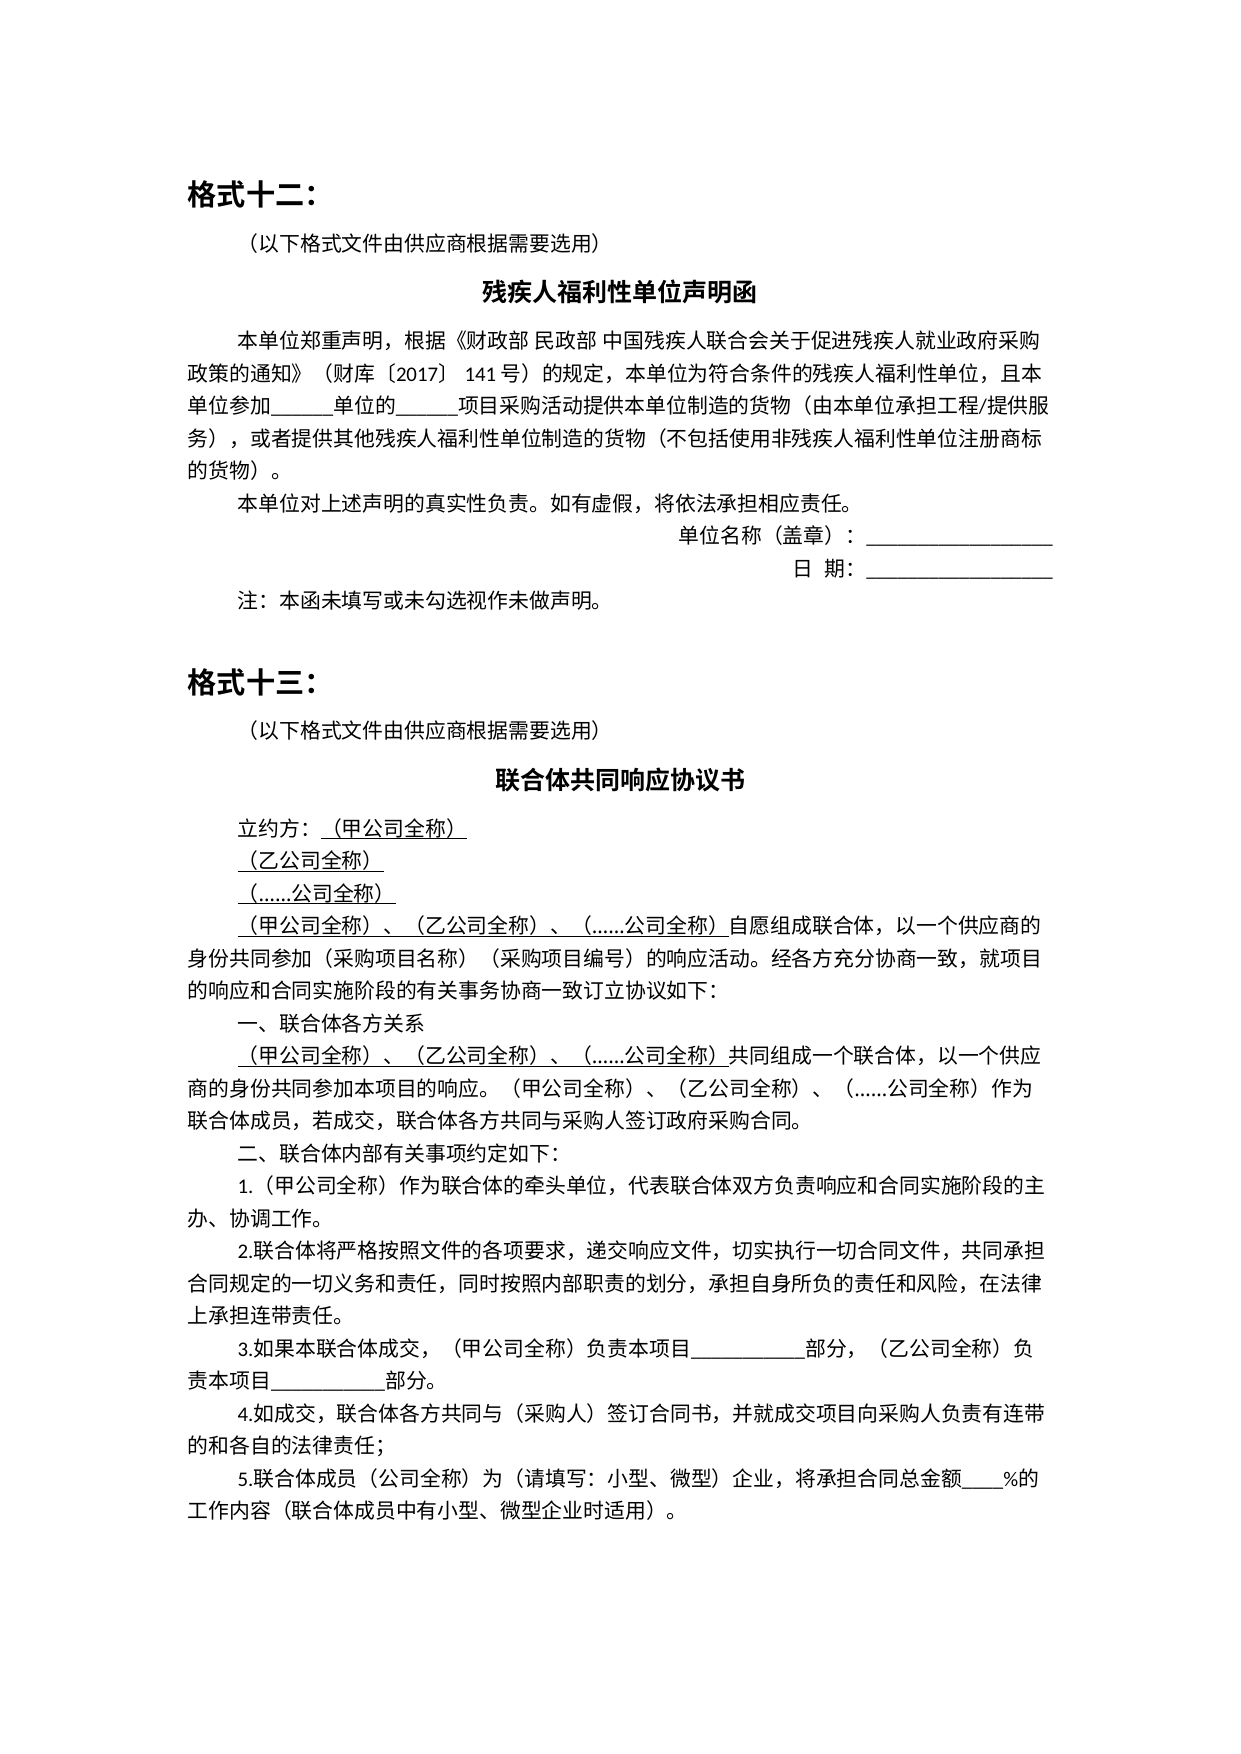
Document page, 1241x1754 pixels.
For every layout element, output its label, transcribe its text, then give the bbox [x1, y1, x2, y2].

text （乙公司全称） [187, 844, 1053, 877]
text 5.联合体成员（公司全称）为（请填写：小型、微型）企业，将承担合同总金额____%的工作内容（联合体成员中有小型、微型企业时适用）。 [187, 1462, 1053, 1527]
text （以下格式文件由供应商根据需要选用） [187, 227, 1053, 259]
text （以下格式文件由供应商根据需要选用） [187, 714, 1053, 747]
text （……公司全称） [187, 877, 1053, 909]
text 格式十三： [187, 649, 1053, 714]
text 单位名称（盖章）：__________________ [187, 519, 1053, 552]
text 本单位郑重声明，根据《财政部 民政部 中国残疾人联合会关于促进残疾人就业政府采购政策的通知》（财库〔2017〕 141号）的规定，本单位为符合条件的残疾人福利性单位，且本单位参加______单位的______项目采购活动提供本单位制造的货物（由本单位承担工程/提供服务），或者提供其他残疾人福利性单位制造的货物（不包括使用非残疾人福利性单位注册商标的货物）。 [187, 324, 1053, 487]
text 日 期：__________________ [187, 552, 1053, 584]
text 2.联合体将严格按照文件的各项要求，递交响应文件，切实执行一切合同文件，共同承担合同规定的一切义务和责任，同时按照内部职责的划分，承担自身所负的责任和风险，在法律上承担连带责任。 [187, 1234, 1053, 1332]
text 4.如成交，联合体各方共同与（采购人）签订合同书，并就成交项目向采购人负责有连带的和各自的法律责任； [187, 1397, 1053, 1462]
text 注：本函未填写或未勾选视作未做声明。 [187, 584, 1053, 617]
text 联合体共同响应协议书 [187, 747, 1053, 812]
text 3.如果本联合体成交，（甲公司全称）负责本项目___________部分，（乙公司全称）负责本项目___________部分。 [187, 1332, 1053, 1397]
text （甲公司全称）、（乙公司全称）、（……公司全称）共同组成一个联合体，以一个供应商的身份共同参加本项目的响应。（甲公司全称）、（乙公司全称）、（……公司全称）作为联合体成员，若成交，联合体各方共同与采购人签订政府采购合同。 [187, 1039, 1053, 1137]
text 格式十二： [187, 162, 1053, 227]
text 一、联合体各方关系 [187, 1007, 1053, 1039]
text 立约方：（甲公司全称） [187, 812, 1053, 844]
text 二、联合体内部有关事项约定如下： [187, 1137, 1053, 1169]
text 1.（甲公司全称）作为联合体的牵头单位，代表联合体双方负责响应和合同实施阶段的主办、协调工作。 [187, 1169, 1053, 1234]
text 残疾人福利性单位声明函 [187, 259, 1053, 324]
text 本单位对上述声明的真实性负责。如有虚假，将依法承担相应责任。 [187, 487, 1053, 519]
text （甲公司全称）、（乙公司全称）、（……公司全称）自愿组成联合体，以一个供应商的身份共同参加（采购项目名称）（采购项目编号）的响应活动。经各方充分协商一致，就项目的响应和合同实施阶段的有关事务协商一致订立协议如下： [187, 909, 1053, 1007]
